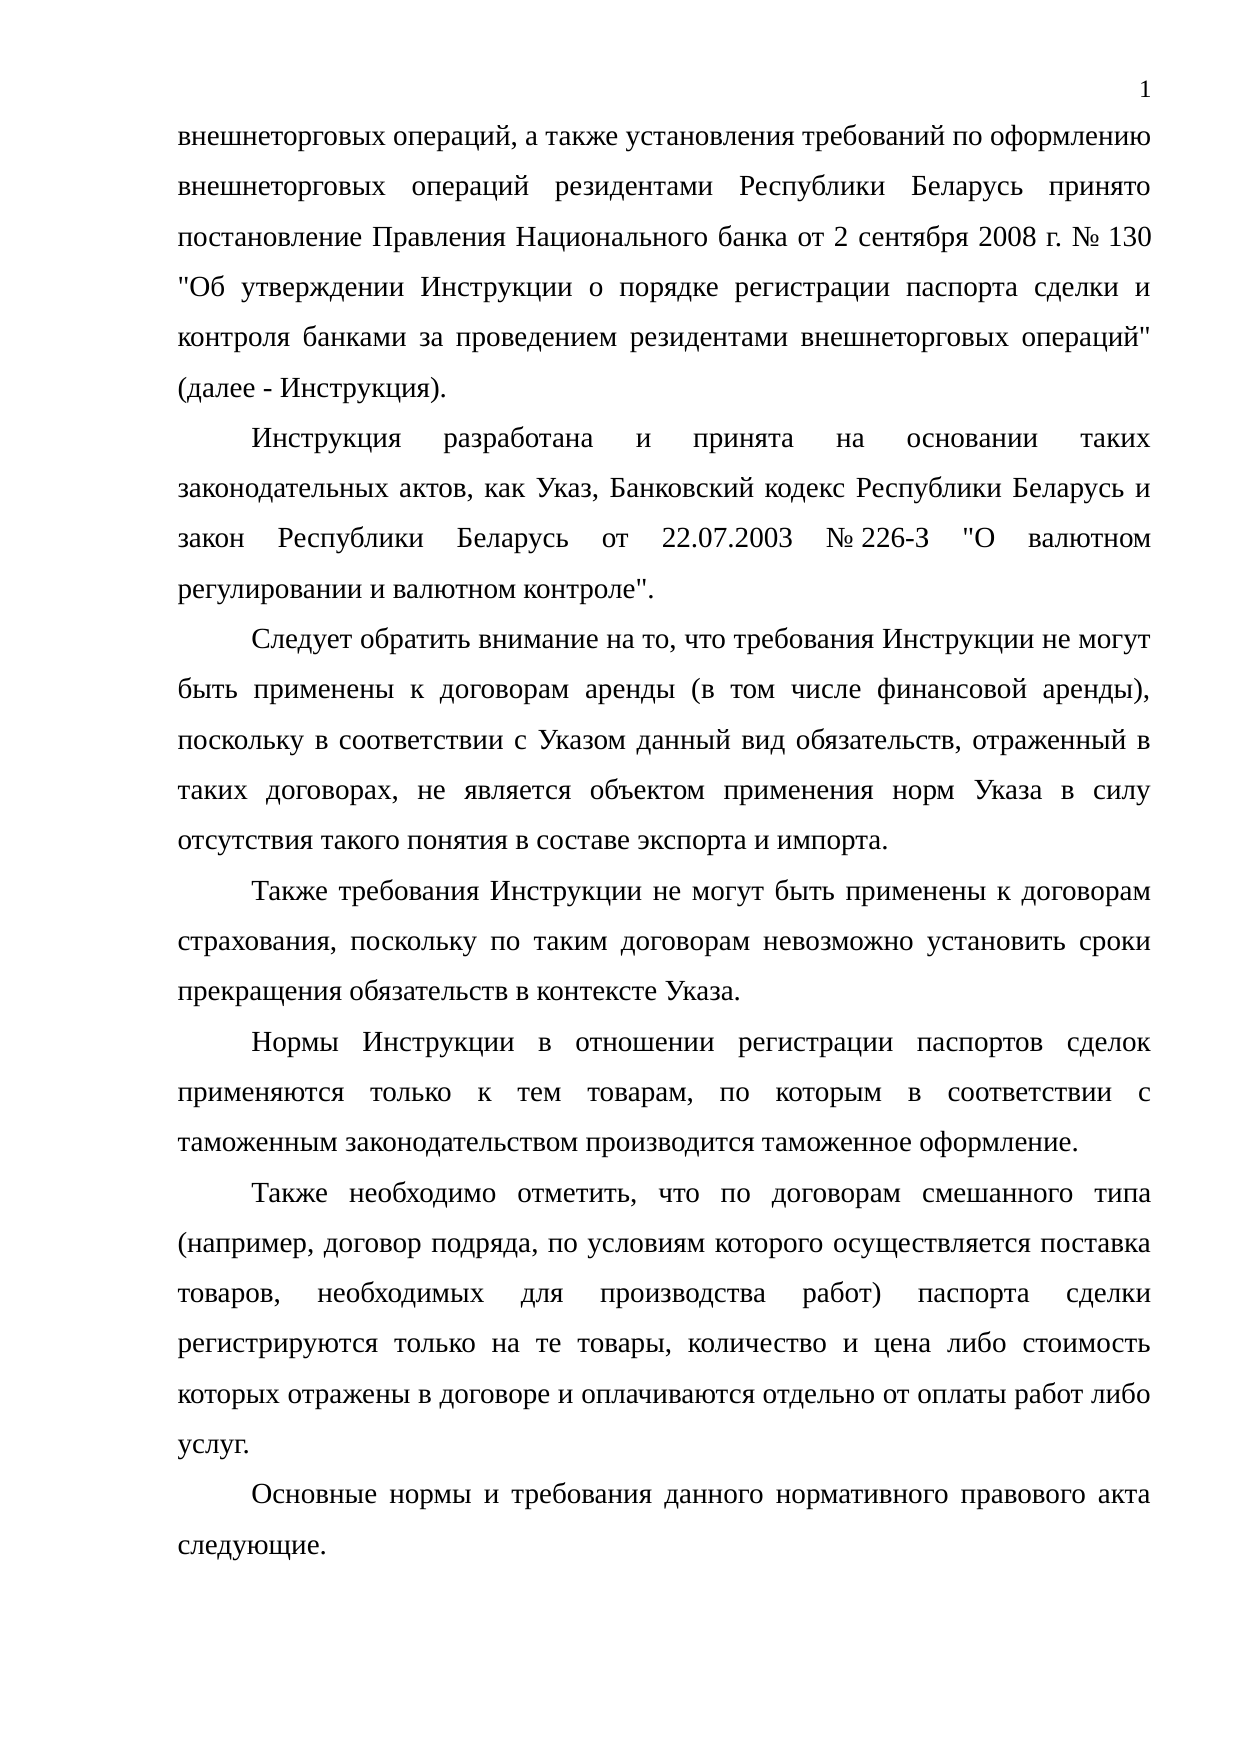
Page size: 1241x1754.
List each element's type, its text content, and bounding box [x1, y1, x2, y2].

text Нормы Инструкции в отношении регистрации паспортов сделок применяются только к тем товарам, по которым в соответствии с таможенным законодательством производится таможенное оформление. [177, 1024, 1152, 1158]
text Также требования Инструкции не могут быть применены к договорам страхования, поскольку по таким договорам невозможно установить сроки прекращения обязательств в контексте Указа. [177, 873, 1152, 1007]
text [177, 118, 1152, 403]
text Инструкция разработана и принята на основании таких законодательных актов, как Указ, Банковский кодекс Республики Беларусь и закон Республики Беларусь от 22.07.2003 № 226-З "О валютном регулировании и валютном контроле". [177, 420, 1152, 604]
text Также необходимо отметить, что по договорам смешанного типа (например, договор подряда, по условиям которого осуществляется поставка товаров, необходимых для производства работ) паспорта сделки регистрируются только на те товары, количество и цена либо стоимость которых отражены в договоре и оплачиваются отдельно от оплаты работ либо услуг. [177, 1175, 1152, 1460]
text Следует обратить внимание на то, что требования Инструкции не могут быть применены к договорам аренды (в том числе финансовой аренды), поскольку в соответствии с Указом данный вид обязательств, отраженный в таких договорах, не является объектом применения норм Указа в силу отсутствия такого понятия в составе экспорта и импорта. [177, 621, 1152, 856]
text Основные нормы и требования данного нормативного правового акта следующие. [177, 1477, 1152, 1560]
